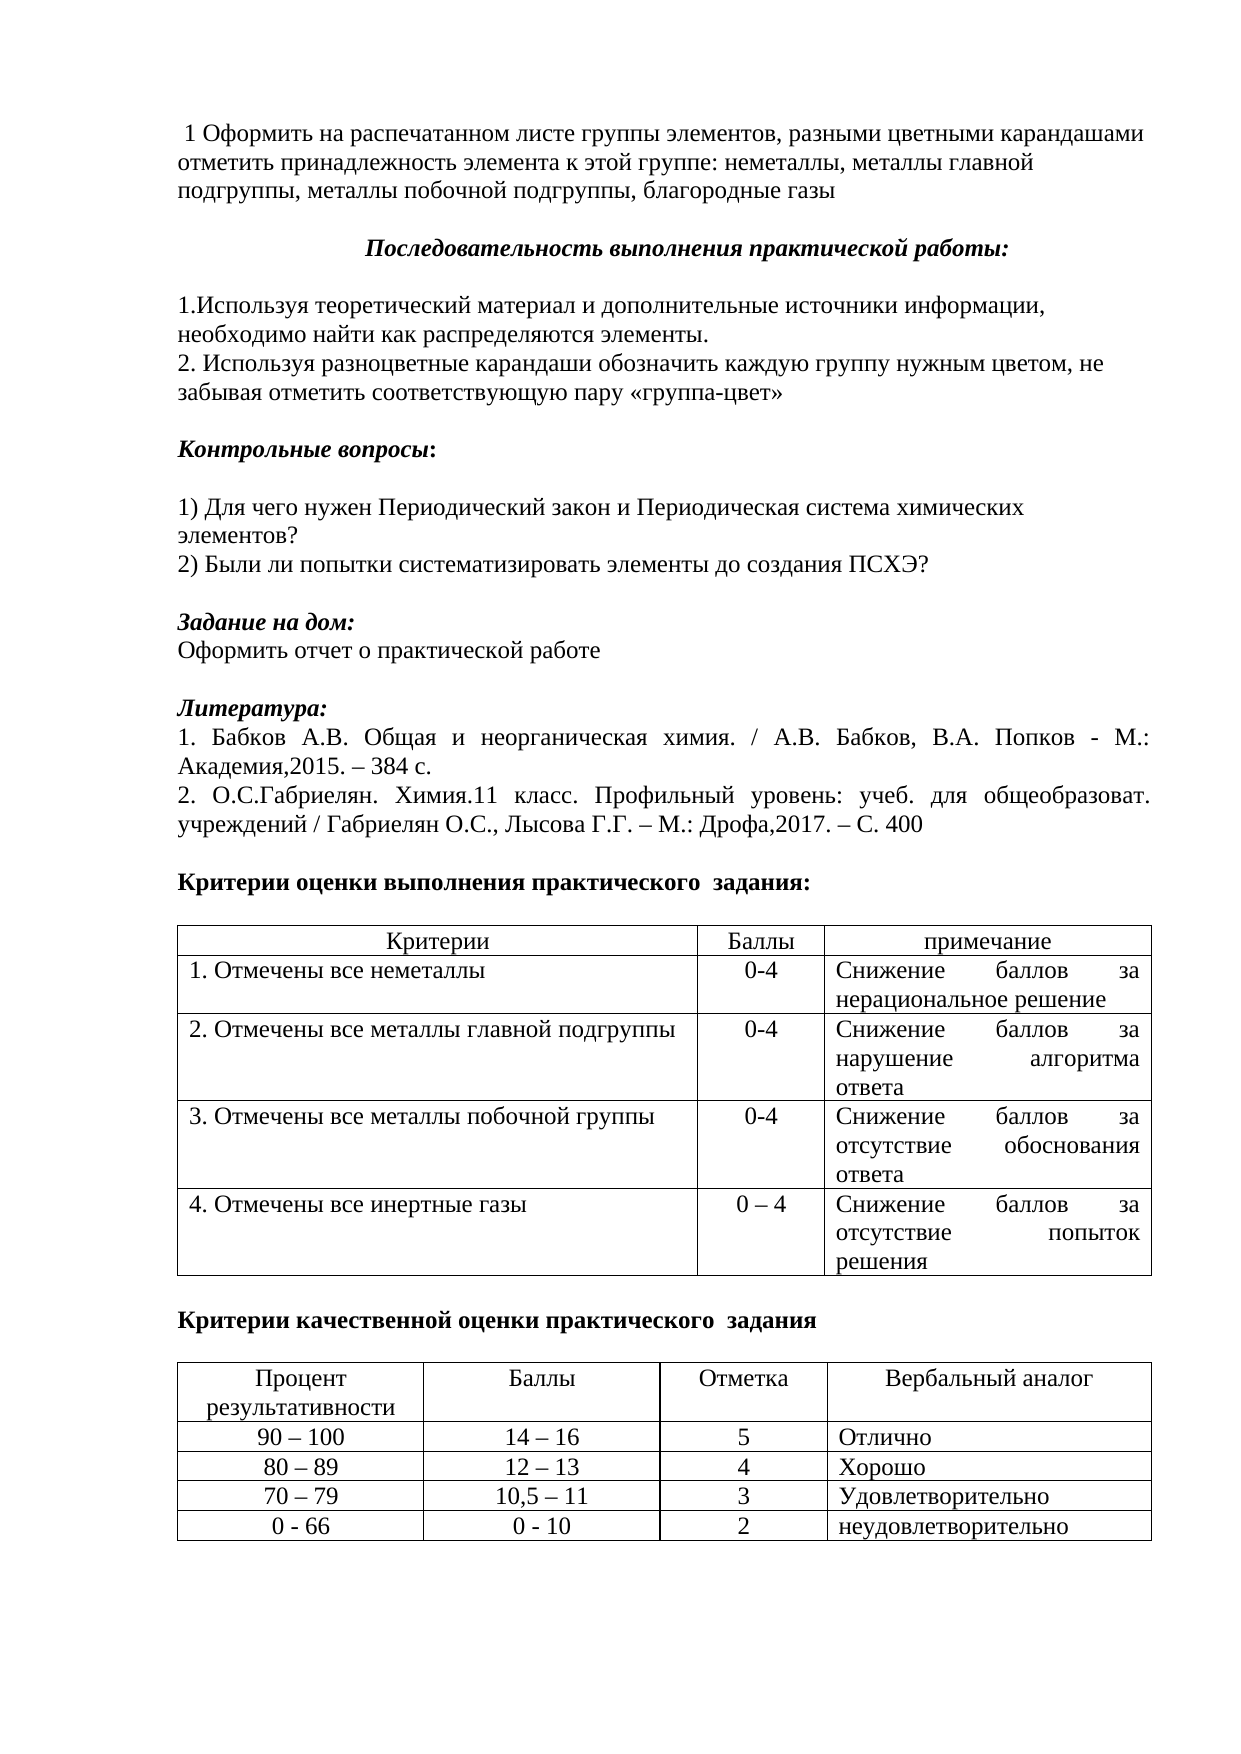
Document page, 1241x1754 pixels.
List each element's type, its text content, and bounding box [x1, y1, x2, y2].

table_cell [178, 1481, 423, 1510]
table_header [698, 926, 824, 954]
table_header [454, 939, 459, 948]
text Последовательность выполнения практической работы: [177, 233, 1152, 262]
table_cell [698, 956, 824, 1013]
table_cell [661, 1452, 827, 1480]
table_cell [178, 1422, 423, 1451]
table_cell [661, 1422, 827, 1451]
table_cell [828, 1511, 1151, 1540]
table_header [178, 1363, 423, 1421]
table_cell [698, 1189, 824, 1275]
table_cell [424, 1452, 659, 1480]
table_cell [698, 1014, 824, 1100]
text Критерии качественной оценки практического задания [177, 1305, 1152, 1333]
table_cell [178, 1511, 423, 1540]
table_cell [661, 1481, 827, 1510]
text 2. О.С.Габриелян. Химия.11 класс. Профильный уровень: учеб. для общеобразоват. учреждений / Габриелян О.С., Лысова Г.Г. – М.: Дрофа,2017. – С. 400 [177, 780, 1152, 838]
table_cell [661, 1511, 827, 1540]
text 2. Используя разноцветные карандаши обозначить каждую группу нужным цветом, не забывая отметить соответствующую пару «группа-цвет» [177, 348, 1152, 406]
text Задание на дом: [177, 607, 1152, 636]
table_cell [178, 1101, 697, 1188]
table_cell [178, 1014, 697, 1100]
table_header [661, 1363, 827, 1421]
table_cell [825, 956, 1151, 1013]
text Критерии оценки выполнения практического задания: [177, 867, 1152, 896]
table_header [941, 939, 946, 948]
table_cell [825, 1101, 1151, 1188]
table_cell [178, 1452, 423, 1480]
text 1. Бабков А.В. Общая и неорганическая химия. / А.В. Бабков, В.А. Попков - М.: Академия,2015. – 384 с. [177, 722, 1152, 780]
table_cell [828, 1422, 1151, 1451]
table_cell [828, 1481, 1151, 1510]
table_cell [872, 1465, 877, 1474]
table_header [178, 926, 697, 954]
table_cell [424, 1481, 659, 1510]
text Литература: [177, 693, 1152, 722]
text Оформить отчет о практической работе [177, 636, 1152, 664]
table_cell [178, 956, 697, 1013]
text 1.Используя теоретический материал и дополнительные источники информации, необходимо найти как распределяются элементы. [177, 291, 1152, 348]
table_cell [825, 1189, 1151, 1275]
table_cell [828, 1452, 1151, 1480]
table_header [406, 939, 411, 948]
list 2) Были ли попытки систематизировать элементы до создания ПСХЭ? [177, 549, 1152, 578]
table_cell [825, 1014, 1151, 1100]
list 1) Для чего нужен Периодический закон и Периодическая система химических элементов? [177, 492, 1152, 549]
text 1 Оформить на распечатанном листе группы элементов, разными цветными карандашами отметить принадлежность элемента к этой группе: неметаллы, металлы главной подгруппы, металлы побочной подгруппы, благородные газы [177, 118, 1152, 204]
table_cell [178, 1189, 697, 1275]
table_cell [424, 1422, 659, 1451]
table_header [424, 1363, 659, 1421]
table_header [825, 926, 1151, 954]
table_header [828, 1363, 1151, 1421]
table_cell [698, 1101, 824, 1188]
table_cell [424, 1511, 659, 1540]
text Контрольные вопросы: [177, 434, 1152, 463]
